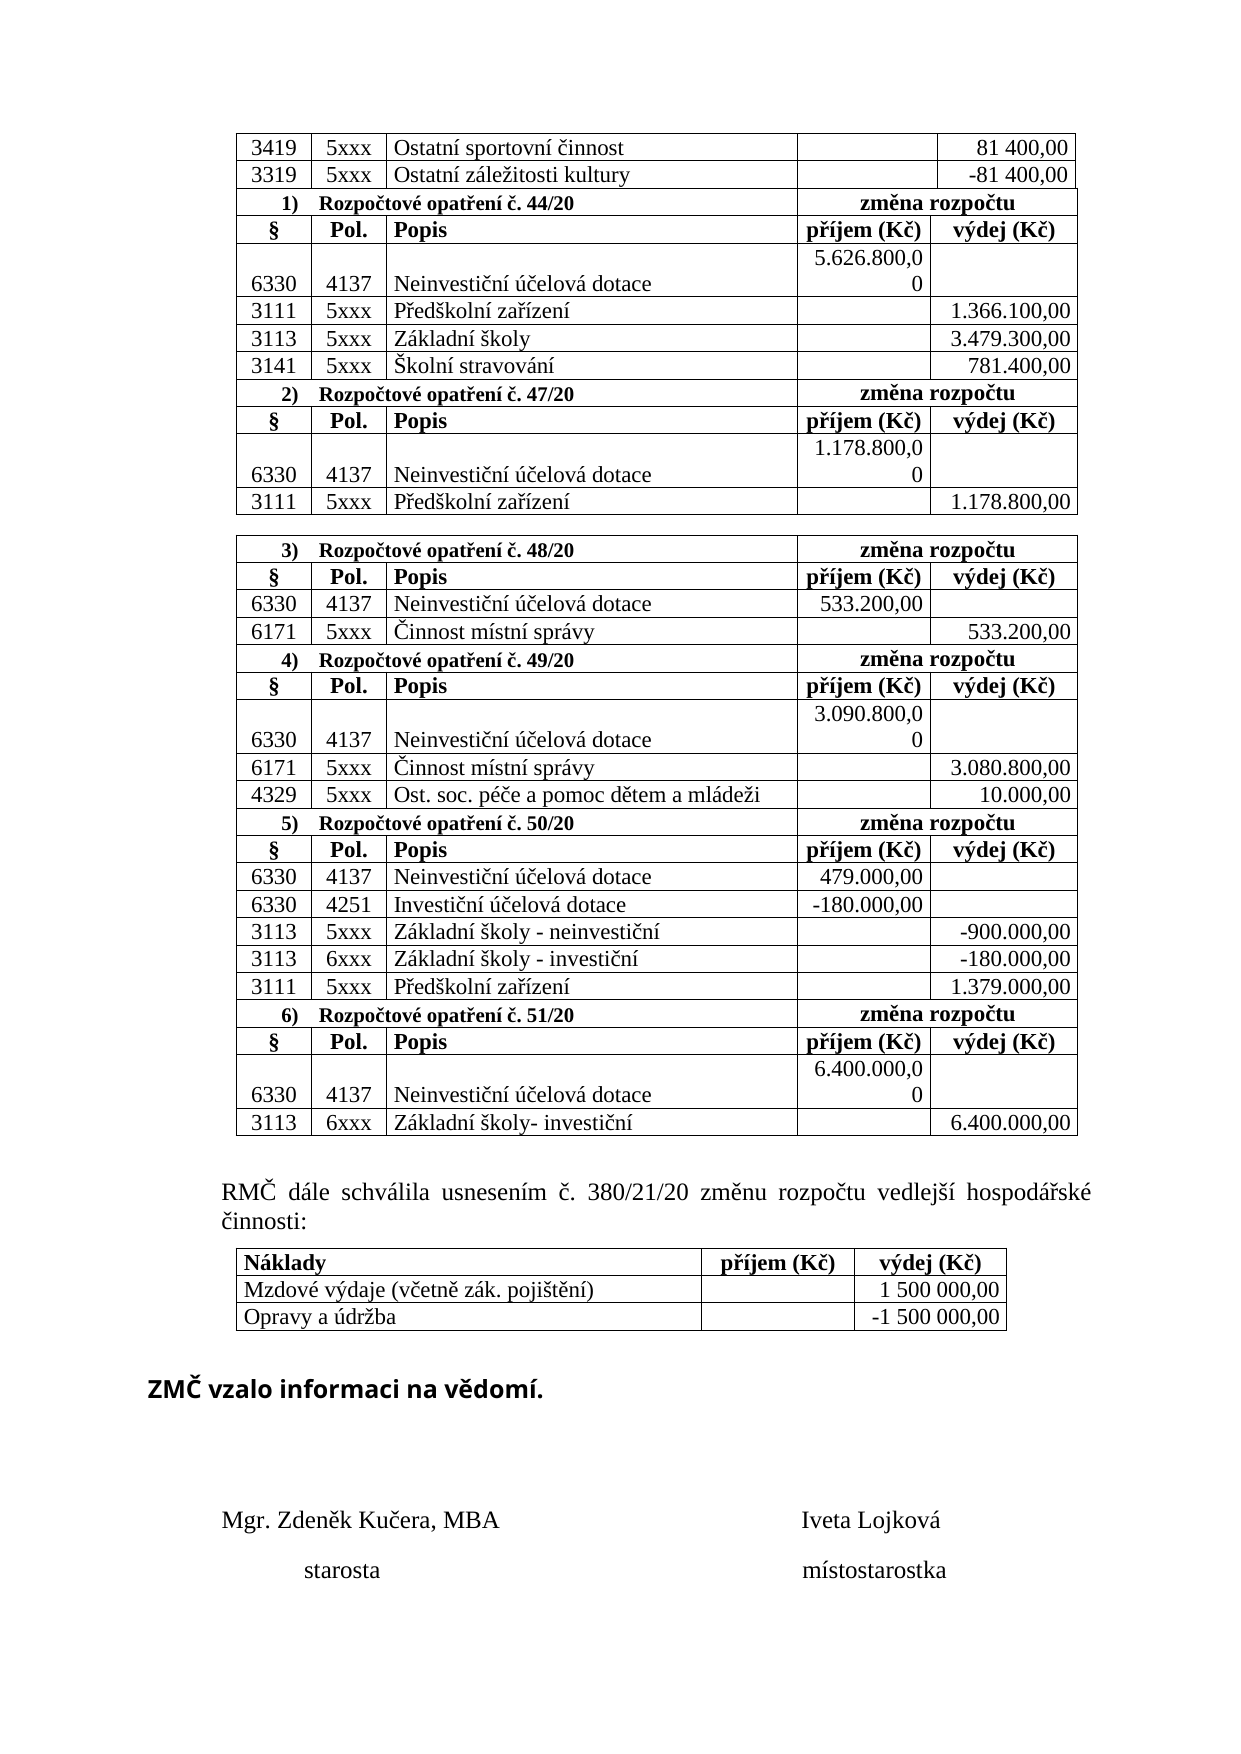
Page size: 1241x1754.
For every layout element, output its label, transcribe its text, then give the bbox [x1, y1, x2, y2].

table_cell [798, 297, 930, 324]
table_cell příjem (Kč) [798, 836, 930, 862]
table_cell 6.400.000,00 [931, 1109, 1077, 1135]
table_cell 4137 [312, 1055, 386, 1108]
table_cell 6.400.000,00 [798, 1055, 930, 1108]
table_cell [931, 863, 1077, 890]
table_cell Pol. [312, 836, 386, 862]
table_cell [931, 244, 1077, 296]
table_cell 5xxx [312, 918, 386, 944]
table_cell 5xxx [312, 973, 386, 999]
table_cell 6171 [237, 618, 311, 644]
table_cell Opravy a údržba [237, 1303, 701, 1330]
table_cell 1 500 000,00 [855, 1276, 1006, 1302]
table_cell 1.366.100,00 [931, 297, 1077, 324]
text Mgr. Zdeněk Kučera, MBA Iveta Lojková [148, 1505, 1093, 1534]
table_cell 5xxx [312, 297, 386, 324]
table_cell Pol. [312, 1028, 386, 1054]
table_cell 3141 [237, 352, 311, 378]
table_cell Pol. [312, 563, 386, 589]
table_header výdej (Kč) [855, 1249, 1006, 1275]
table_cell [702, 1276, 854, 1302]
table_cell Rozpočtové opatření č. 51/20 [237, 1000, 797, 1027]
table_cell [931, 700, 1077, 753]
table_cell Investiční účelová dotace [387, 891, 797, 917]
table_cell 81 400,00 [938, 134, 1075, 160]
table_cell 6330 [237, 590, 311, 617]
table_cell Popis [387, 216, 797, 242]
table_cell § [237, 1028, 311, 1054]
table_cell 6330 [237, 891, 311, 917]
table_cell [798, 918, 930, 944]
subtitle starosta místostarostka [148, 1555, 1093, 1583]
table_cell 3.479.300,00 [931, 325, 1077, 351]
table_header Rozpočtové opatření č. 48/20 [237, 536, 797, 562]
table_cell 3113 [237, 918, 311, 944]
table_cell Základní školy [387, 325, 797, 351]
table_cell 3111 [237, 488, 311, 514]
table_cell § [237, 216, 311, 242]
table_cell [798, 352, 930, 378]
table_cell Mzdové výdaje (včetně zák. pojištění) [237, 1276, 701, 1302]
table_cell 5xxx [312, 781, 386, 807]
table_cell příjem (Kč) [798, 563, 930, 589]
table_cell Činnost místní správy [387, 618, 797, 644]
table_cell § [237, 563, 311, 589]
table_cell Neinvestiční účelová dotace [387, 700, 797, 753]
table_cell § [237, 407, 311, 433]
table_cell 1.178.800,00 [931, 488, 1077, 514]
table_cell Předškolní zařízení [387, 488, 797, 514]
text ZMČ vzalo informaci na vědomí. [148, 1372, 1093, 1406]
table_cell 4251 [312, 891, 386, 917]
table_cell 533.200,00 [931, 618, 1077, 644]
table_cell Rozpočtové opatření č. 44/20 [237, 189, 797, 215]
table_cell Neinvestiční účelová dotace [387, 1055, 797, 1108]
table_cell Ostatní záležitosti kultury [387, 161, 797, 188]
table_cell -81 400,00 [938, 161, 1075, 188]
table_cell 5xxx [312, 325, 386, 351]
table_header příjem (Kč) [702, 1249, 854, 1275]
table_cell 5xxx [312, 134, 386, 160]
table_cell 5xxx [312, 161, 386, 188]
table_cell Základní školy- investiční [387, 1109, 797, 1135]
table_cell 3113 [237, 946, 311, 972]
table_cell [931, 891, 1077, 917]
table_cell [931, 590, 1077, 617]
table_cell 3111 [237, 297, 311, 324]
table_cell 10.000,00 [931, 781, 1077, 807]
table_cell Činnost místní správy [387, 754, 797, 780]
table_cell [798, 781, 930, 807]
table_cell Popis [387, 563, 797, 589]
table_cell 4329 [237, 781, 311, 807]
table_cell Rozpočtové opatření č. 50/20 [237, 809, 797, 835]
table_cell výdej (Kč) [931, 407, 1077, 433]
table_cell 1.178.800,00 [798, 434, 930, 487]
table_cell Popis [387, 1028, 797, 1054]
table_cell výdej (Kč) [931, 836, 1077, 862]
table_cell 6330 [237, 863, 311, 890]
table_cell [798, 754, 930, 780]
table_cell Pol. [312, 673, 386, 699]
table_cell [798, 618, 930, 644]
table_cell Rozpočtové opatření č. 49/20 [237, 645, 797, 672]
table_header změna rozpočtu [798, 536, 1077, 562]
table_cell 6330 [237, 434, 311, 487]
table_cell příjem (Kč) [798, 1028, 930, 1054]
table_cell Neinvestiční účelová dotace [387, 590, 797, 617]
table_cell 3.080.800,00 [931, 754, 1077, 780]
table_cell příjem (Kč) [798, 673, 930, 699]
table_cell 6171 [237, 754, 311, 780]
table_cell [798, 134, 937, 160]
table_cell výdej (Kč) [931, 216, 1077, 242]
table_cell 5xxx [312, 488, 386, 514]
table_cell výdej (Kč) [931, 673, 1077, 699]
table_cell Rozpočtové opatření č. 47/20 [237, 380, 797, 406]
table_cell Neinvestiční účelová dotace [387, 244, 797, 296]
table_cell 4137 [312, 434, 386, 487]
table_cell 3111 [237, 973, 311, 999]
table_cell 5.626.800,00 [798, 244, 930, 296]
table_cell 4137 [312, 863, 386, 890]
table_cell 4137 [312, 700, 386, 753]
table_cell změna rozpočtu [798, 380, 1077, 406]
table_cell 5xxx [312, 754, 386, 780]
table_cell změna rozpočtu [798, 809, 1077, 835]
table_cell 4137 [312, 590, 386, 617]
table_cell 3.090.800,00 [798, 700, 930, 753]
table_cell § [237, 673, 311, 699]
text RMČ dále schválila usnesením č. 380/21/20 změnu rozpočtu vedlejší hospodářské činnosti: [221, 1177, 1093, 1235]
table_cell Popis [387, 673, 797, 699]
table_cell změna rozpočtu [798, 645, 1077, 672]
table_cell Popis [387, 407, 797, 433]
table_cell 4137 [312, 244, 386, 296]
table_cell Ost. soc. péče a pomoc dětem a mládeži [387, 781, 797, 807]
table_cell 3419 [237, 134, 311, 160]
table_cell Popis [387, 836, 797, 862]
table_cell příjem (Kč) [798, 216, 930, 242]
table_cell -900.000,00 [931, 918, 1077, 944]
table_cell 479.000,00 [798, 863, 930, 890]
table_cell 6330 [237, 700, 311, 753]
table_cell změna rozpočtu [798, 1000, 1077, 1027]
table_cell [798, 1109, 930, 1135]
table_cell [931, 1055, 1077, 1108]
table_cell 6xxx [312, 1109, 386, 1135]
table_cell výdej (Kč) [931, 563, 1077, 589]
table_cell 6330 [237, 1055, 311, 1108]
table_cell 781.400,00 [931, 352, 1077, 378]
table_cell 3113 [237, 1109, 311, 1135]
table_cell Pol. [312, 407, 386, 433]
table_cell Neinvestiční účelová dotace [387, 434, 797, 487]
table_cell výdej (Kč) [931, 1028, 1077, 1054]
table_header Náklady [237, 1249, 701, 1275]
table_cell příjem (Kč) [798, 407, 930, 433]
table_cell Základní školy - neinvestiční [387, 918, 797, 944]
table_cell Ostatní sportovní činnost [387, 134, 797, 160]
table_cell § [237, 836, 311, 862]
table_cell -1 500 000,00 [855, 1303, 1006, 1330]
table_cell [702, 1303, 854, 1330]
table_cell 533.200,00 [798, 590, 930, 617]
table_cell Neinvestiční účelová dotace [387, 863, 797, 890]
table_cell 3113 [237, 325, 311, 351]
table_cell 5xxx [312, 352, 386, 378]
table_cell [798, 946, 930, 972]
table_cell -180.000,00 [798, 891, 930, 917]
table_cell 3319 [237, 161, 311, 188]
table_cell 1.379.000,00 [931, 973, 1077, 999]
table_cell [931, 434, 1077, 487]
table_cell Školní stravování [387, 352, 797, 378]
table_cell Základní školy - investiční [387, 946, 797, 972]
table_cell 6xxx [312, 946, 386, 972]
table_cell Předškolní zařízení [387, 297, 797, 324]
table_cell 5xxx [312, 618, 386, 644]
table_cell [798, 325, 930, 351]
table_cell 6330 [237, 244, 311, 296]
table_cell [798, 488, 930, 514]
table_cell změna rozpočtu [798, 189, 1077, 215]
table_cell -180.000,00 [931, 946, 1077, 972]
table_cell Pol. [312, 216, 386, 242]
table_cell [798, 161, 937, 188]
table_cell Předškolní zařízení [387, 973, 797, 999]
table_cell [798, 973, 930, 999]
